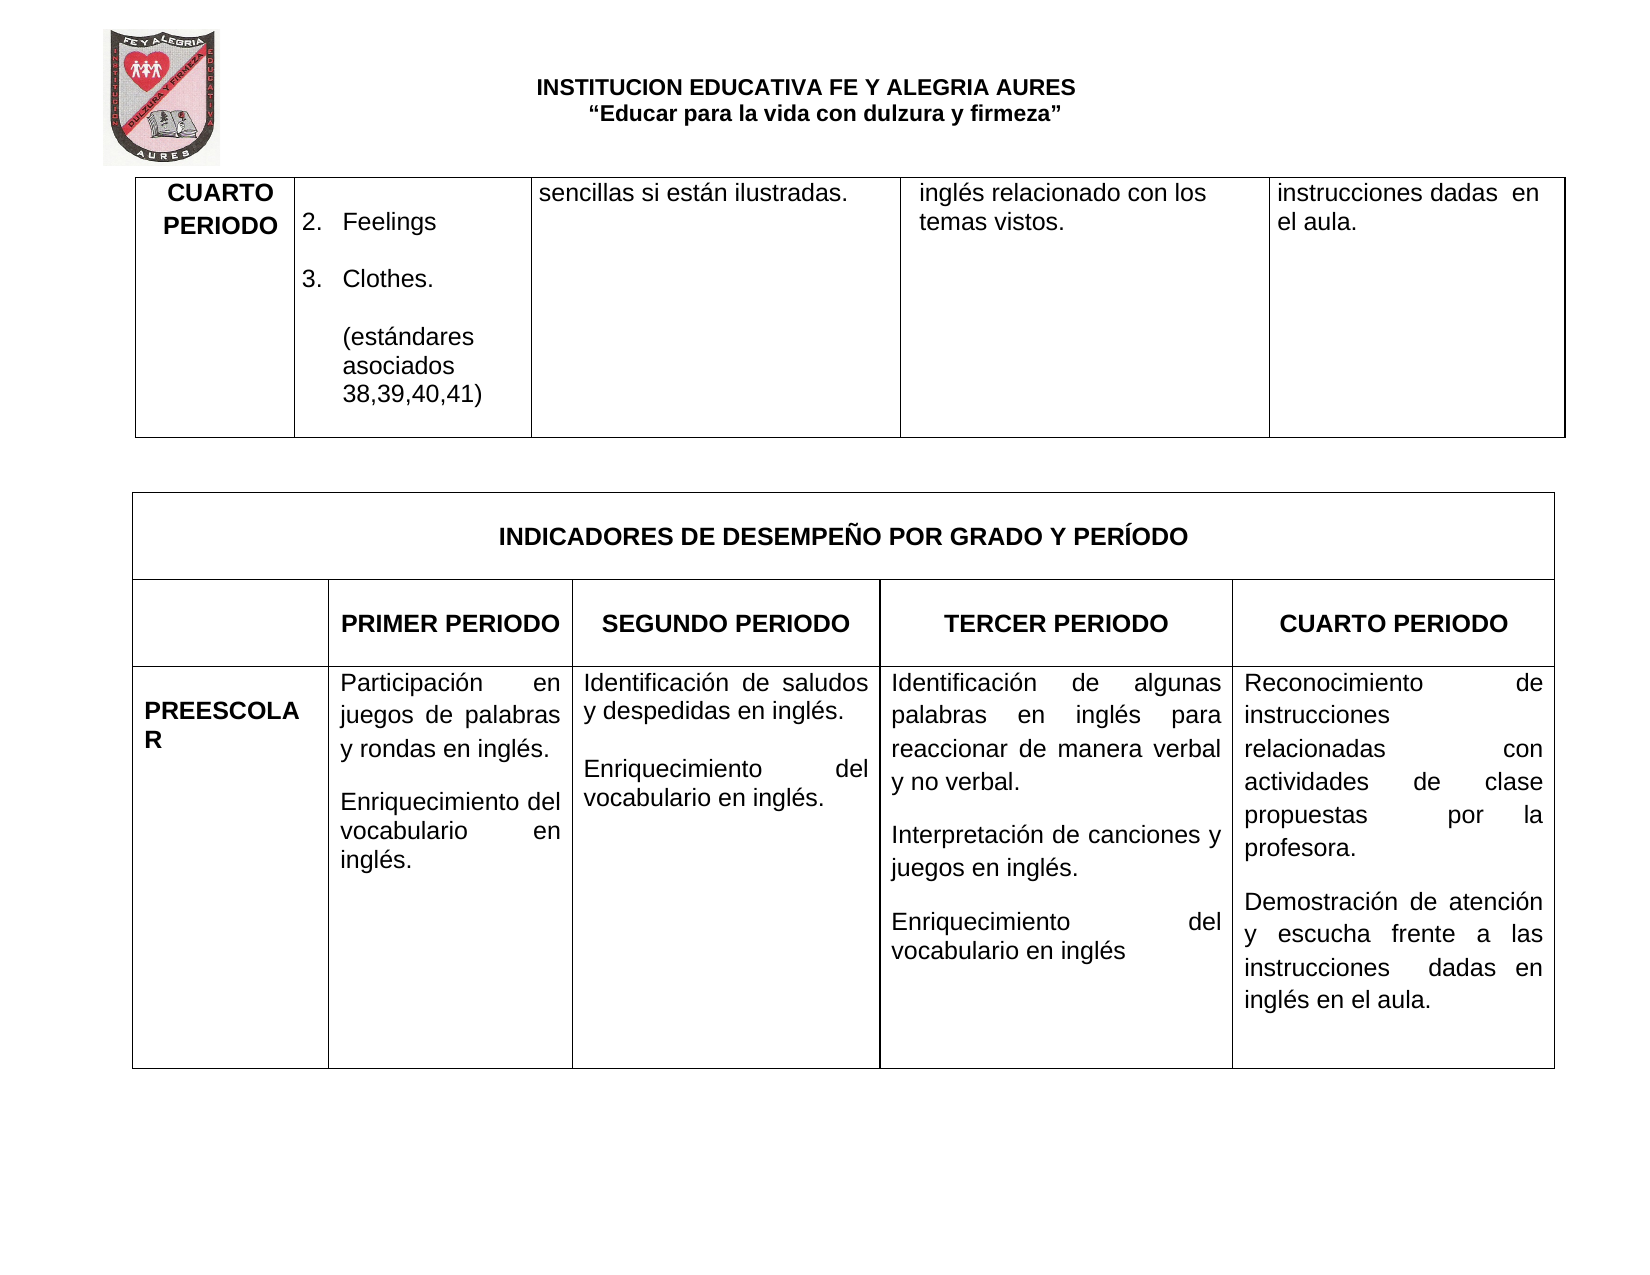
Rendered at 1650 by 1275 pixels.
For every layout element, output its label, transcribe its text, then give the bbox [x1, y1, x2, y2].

table_cell Identificación de saludos y despedidas en inglés. Enriquecimiento del vocabulario en inglés. [573, 667, 879, 1068]
table_cell Reconocimiento de instrucciones relacionadas con actividades de clase propuestas por la profesora. Demostración de atención y escucha frente a las instrucciones dadas en inglés en el aula. [1233, 667, 1554, 1068]
table_cell SEGUNDO PERIODO [573, 580, 879, 666]
table_cell Reconozco y sigo instrucciones sencillas si están ilustradas. [532, 178, 900, 437]
table_cell Escucho con atención instrucciones dadas en el aula. [1270, 178, 1564, 437]
table_cell [133, 580, 328, 666]
table_cell PRIMER PERIODO [329, 580, 572, 666]
table_cell Enriquezco mi vocabulario en inglés relacionado con los temas vistos. [901, 178, 1269, 437]
table_cell CUARTO PERIODO [1233, 580, 1554, 666]
picture [103, 29, 221, 164]
table_cell Animals Feelings Clothes. (estándares asociados 38,39,40,41) [295, 178, 531, 437]
table_header INDICADORES DE DESEMPEÑO POR GRADO Y PERÍODO [133, 493, 1554, 579]
table_cell TERCER PERIODO [881, 580, 1232, 666]
table_cell Participación en juegos de palabras y rondas en inglés. Enriquecimiento del vocabulario en inglés. [329, 667, 572, 1068]
table_cell Identificación de algunas palabras en inglés para reaccionar de manera verbal y no verbal. Interpretación de canciones y juegos en inglés. Enriquecimiento del vocabulario en inglés [881, 667, 1232, 1068]
table_cell PREESCOLAR [133, 667, 328, 1068]
table_cell CUARTO PERIODO [136, 178, 294, 437]
